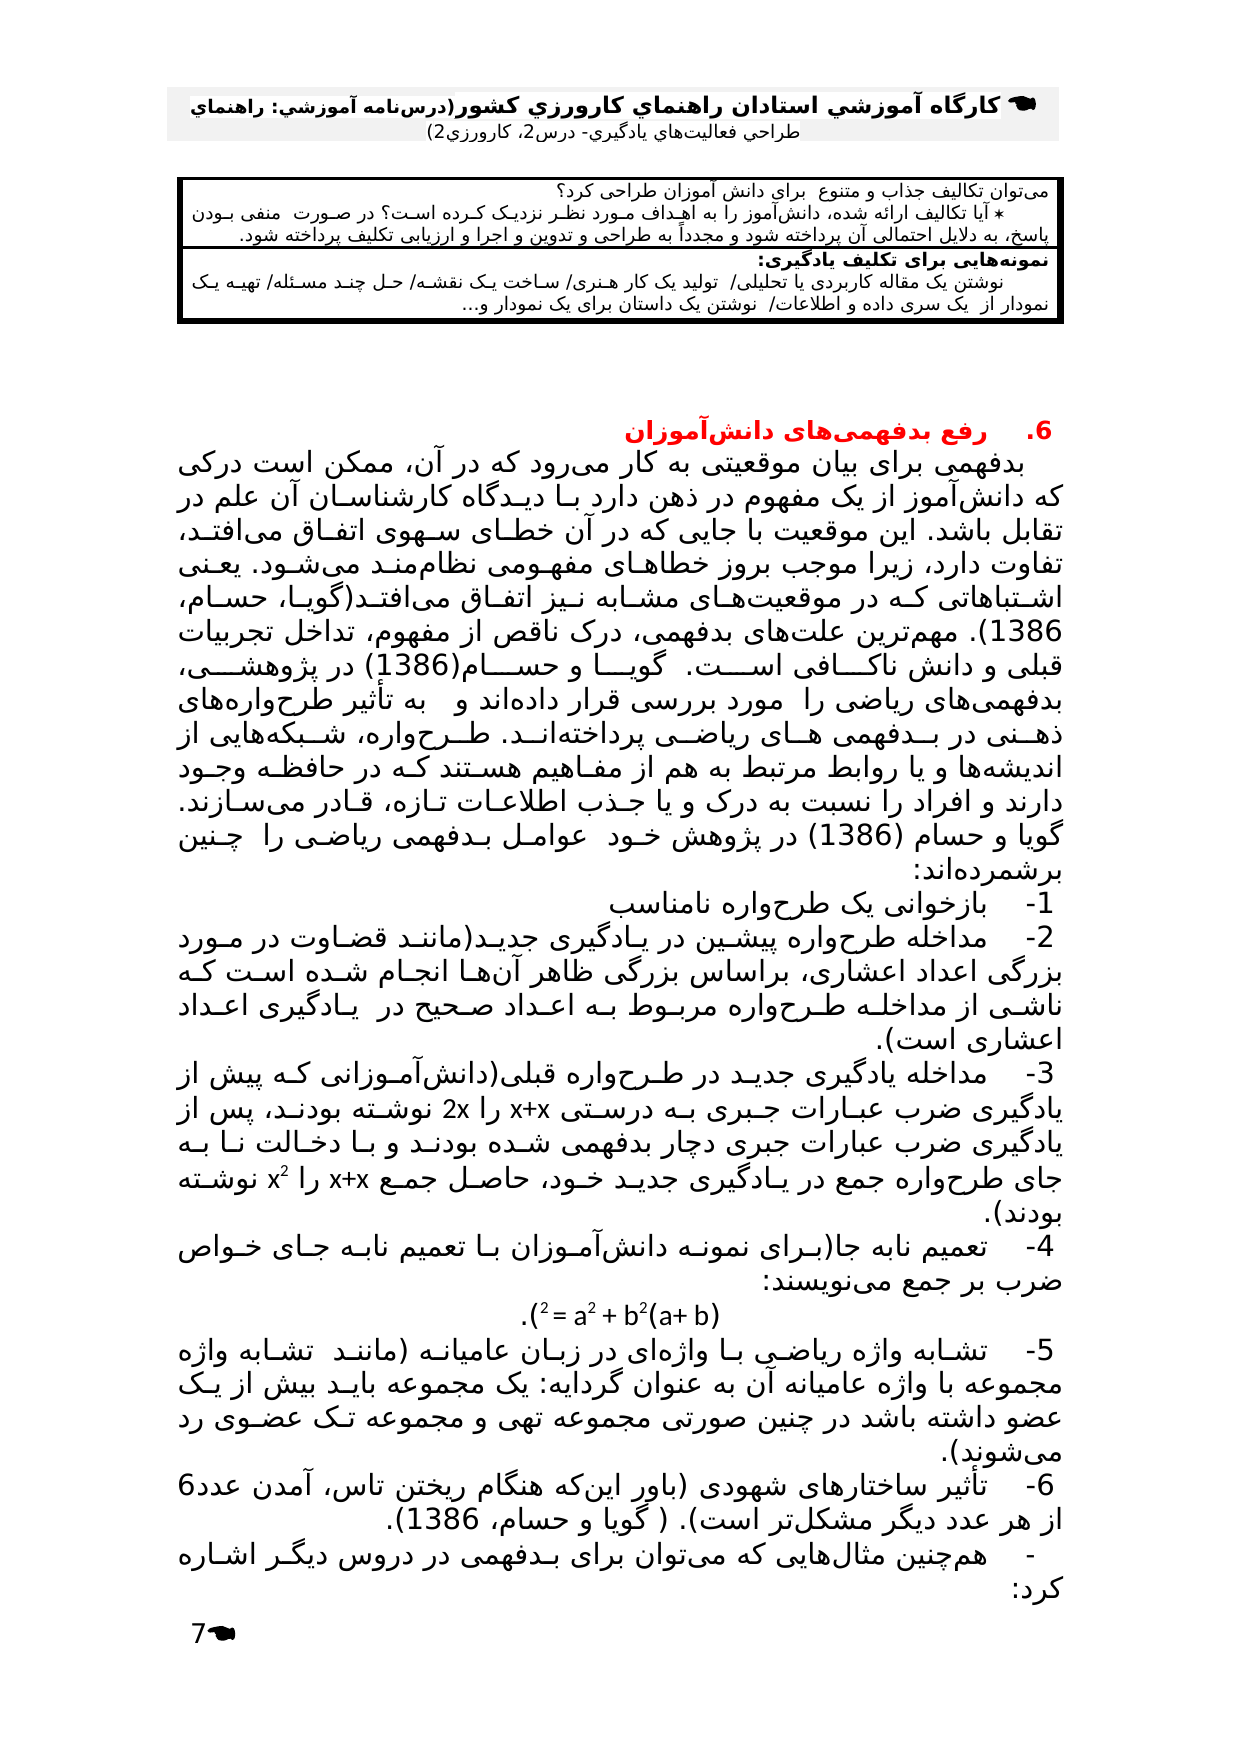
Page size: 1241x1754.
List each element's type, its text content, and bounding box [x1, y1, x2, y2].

list مداخله طرح‌واره پیشین در یادگیری جدید(مانند قضاوت در مورد بزرگی اعداد اعشاری، براساس بزرگی ظاهر آن‌ها انجام شده است که ناشی از مداخله طرح‌واره مربوط به اعداد صحیح در یادگیری اعداد اعشاری است). [177, 920, 1063, 1056]
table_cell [183, 180, 1057, 246]
list تأثیر ساختارهای شهودی (باور این‌که هنگام ریختن تاس، آمدن عدد6 از هر عدد دیگر مشکل‌تر است). ( گویا و حسام، 1386). [177, 1469, 1063, 1537]
list مداخله یادگیری جدید در طرح‌واره قبلی(دانش‌آموزانی که پیش از یادگیری ضرب عبارات جبری به درستی x+x را 2x نوشته بودند، پس از یادگیری ضرب عبارات جبری دچار بدفهمی شده بودند و با دخالت نا به جای طرح‌واره جمع در یادگیری جدید خود، حاصل جمع x+x را x2 نوشته بودند). [177, 1056, 1063, 1229]
list بازخوانی یک طرح‌واره نامناسب [177, 886, 1063, 920]
table_cell نمونه‌هایی برای تکلیف یادگیری: نوشتن یک مقاله کاربردی یا تحلیلی/ تولید یک کار هنری/ ساخت یک نقشه/ حل چند مسئله/ تهیه یک نمودار از یک سری داده و اطلاعات/ نوشتن یک داستان برای یک نمودار و... [183, 249, 1057, 318]
list هم‌چنین مثال‌هایی که می‌توان برای بدفهمی در دروس دیگر اشاره کرد: [177, 1537, 1063, 1605]
text بدفهمی برای بیان موقعیتی به کار می‌رود که در آن، ممکن است درکی که دانش‌آموز از یک مفهوم در ذهن دارد با دیدگاه کارشناسان آن علم در تقابل باشد. این موقعیت با جایی که در آن خطای سهوی اتفاق می‌افتد، تفاوت دارد، زیرا موجب بروز خطاهای مفهومی نظام‌مند می‌شود. یعنی اشتباهاتی که در موقعیت‌های مشابه نیز اتفاق می‌افتد(گویا، حسام، 1386). مهم‌ترین علت‌های بدفهمی، درک ناقص از مفهوم، تداخل تجربیات قبلی و دانش ناکافی است. گویا و حسام(1386) در پژوهشی، بدفهمی‌های ریاضی را مورد بررسی قرار داده‌اند و به تأثیر طرح‌واره‌های ذهنی در بدفهمی‌ های ریاضی پرداخته‌اند. طرح‌واره، شبکه‌هایی از اندیشه‌ها و یا روابط مرتبط به هم از مفاهیم هستند که در حافظه وجود دارند و افراد را نسبت به درک و یا جذب اطلاعات تازه، قادر می‌سازند. گویا و حسام (1386) در پژوهش خود عوامل بدفهمی ریاضی را چنین برشمرده‌اند: [177, 445, 1063, 886]
list تعمیم نابه جا(برای نمونه دانش‌آموزان با تعمیم نابه جای خواص ضرب بر جمع می‌نویسند: [177, 1229, 1063, 1297]
list (a+ b)2 = a2 + b2). [177, 1297, 1063, 1333]
subtitle رفع بدفهمی‌های دانش‌آموزان [177, 416, 1026, 445]
list تشابه واژه ریاضی با واژه‌ای در زبان عامیانه (مانند تشابه واژه مجموعه با واژه عامیانه آن به عنوان گردایه: یک مجموعه باید بیش از یک عضو داشته باشد در چنین صورتی مجموعه تهی و مجموعه تک عضوی رد می‌شوند). [177, 1333, 1063, 1469]
